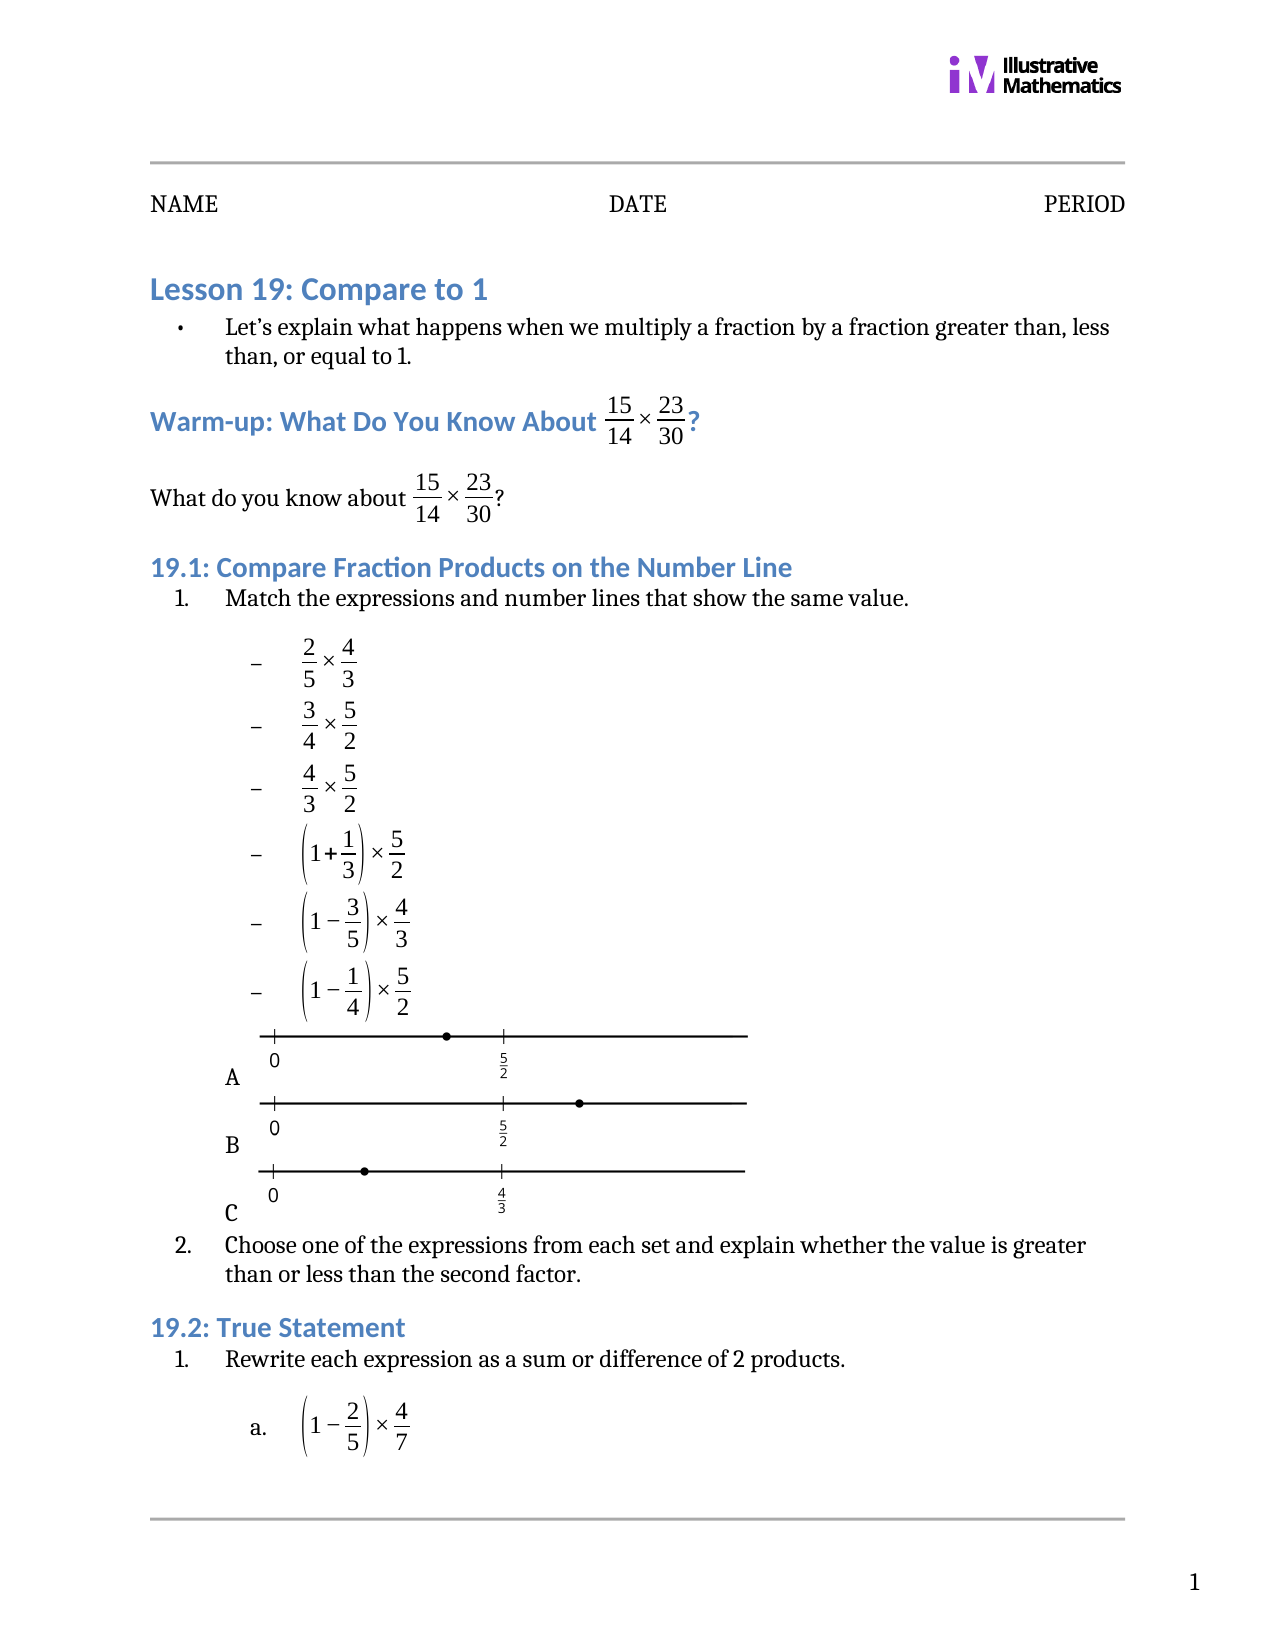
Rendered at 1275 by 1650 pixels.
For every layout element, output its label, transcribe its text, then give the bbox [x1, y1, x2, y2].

subtitle 19.1: Compare Fraction Products on the Number Line [150, 549, 1125, 584]
list Rewrite each expression as a sum or difference of 2 products. [175, 1345, 1125, 1374]
text What do you know about ? [150, 469, 1125, 528]
list Let’s explain what happens when we multiply a fraction by a fraction greater than, less than, or equal to 1. [175, 313, 1125, 370]
subtitle 19.2: True Statement [150, 1309, 1125, 1345]
list Match the expressions and number lines that show the same value. [175, 584, 1125, 613]
picture [258, 1095, 748, 1154]
list Choose one of the expressions from each set and explain whether the value is greater than or less than the second factor. [175, 1231, 1125, 1288]
subtitle Lesson 19: Compare to 1 [150, 268, 1125, 309]
picture [258, 1028, 749, 1086]
picture [256, 1163, 747, 1221]
subtitle Warm-up: What Do You Know About ? [150, 391, 1125, 450]
picture [949, 55, 1121, 93]
